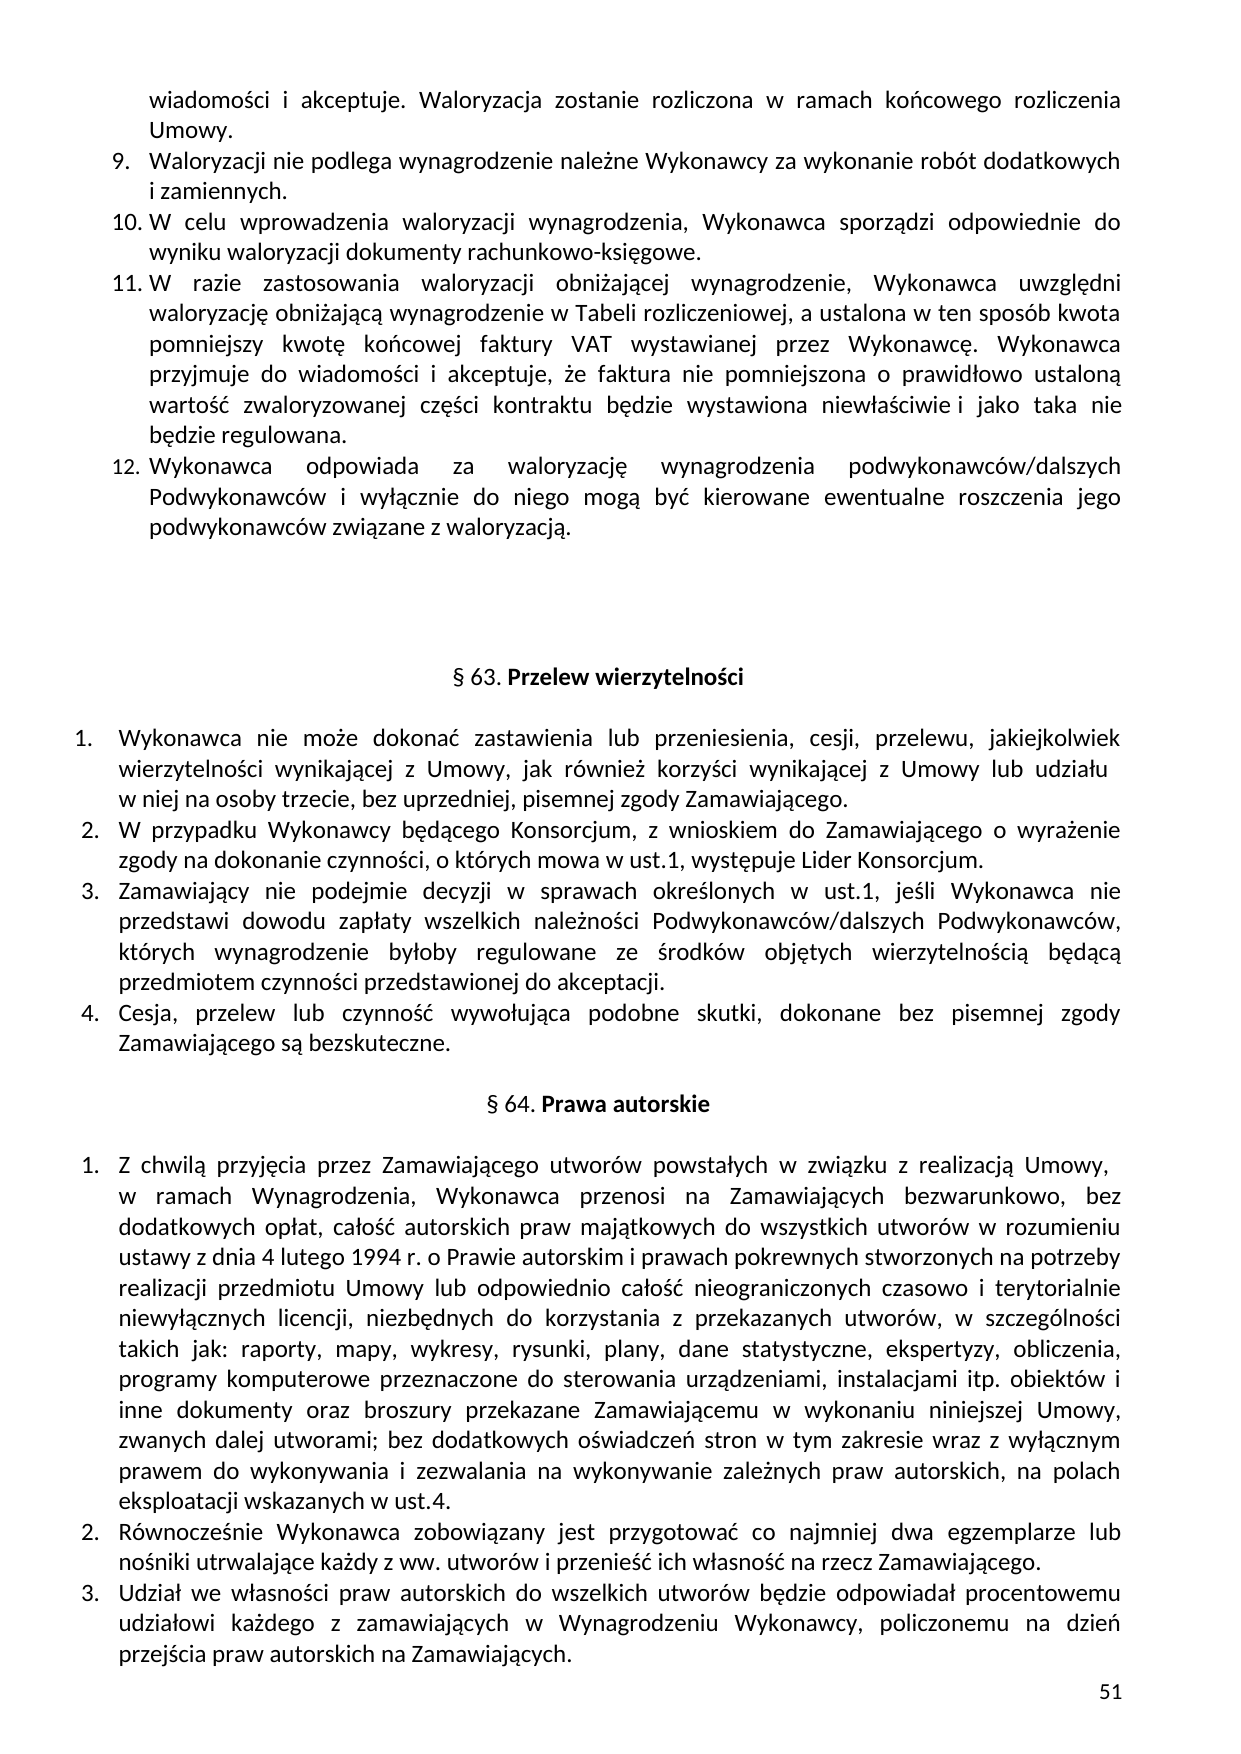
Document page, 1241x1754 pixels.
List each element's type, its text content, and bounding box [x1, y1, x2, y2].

list W celu wprowadzenia waloryzacji wynagrodzenia, Wykonawca sporządzi odpowiednie do wyniku waloryzacji dokumenty rachunkowo-księgowe. [111, 206, 1122, 267]
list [111, 84, 1122, 145]
list Waloryzacji nie podlega wynagrodzenie należne Wykonawcy za wykonanie robót dodatkowych i zamiennych. [111, 145, 1122, 206]
text § 63. Przelew wierzytelności [74, 661, 1122, 692]
list Z chwilą przyjęcia przez Zamawiającego utworów powstałych w związku z realizacją Umowy, w ramach Wynagrodzenia, Wykonawca przenosi na Zamawiających bezwarunkowo, bez dodatkowych opłat, całość autorskich praw majątkowych do wszystkich utworów w rozumieniu ustawy z dnia 4 lutego 1994 r. o Prawie autorskim i prawach pokrewnych stworzonych na potrzeby realizacji przedmiotu Umowy lub odpowiednio całość nieograniczonych czasowo i terytorialnie niewyłącznych licencji, niezbędnych do korzystania z przekazanych utworów, w szczególności takich jak: raporty, mapy, wykresy, rysunki, plany, dane statystyczne, ekspertyzy, obliczenia, programy komputerowe przeznaczone do sterowania urządzeniami, instalacjami itp. obiektów i inne dokumenty oraz broszury przekazane Zamawiającemu w wykonaniu niniejszej Umowy, zwanych dalej utworami; bez dodatkowych oświadczeń stron w tym zakresie wraz z wyłącznym prawem do wykonywania i zezwalania na wykonywanie zależnych praw autorskich, na polach eksploatacji wskazanych w ust.4. [81, 1150, 1122, 1516]
list Równocześnie Wykonawca zobowiązany jest przygotować co najmniej dwa egzemplarze lub nośniki utrwalające każdy z ww. utworów i przenieść ich własność na rzecz Zamawiającego. [81, 1516, 1122, 1577]
list W razie zastosowania waloryzacji obniżającej wynagrodzenie, Wykonawca uwzględni waloryzację obniżającą wynagrodzenie w Tabeli rozliczeniowej, a ustalona w ten sposób kwota pomniejszy kwotę końcowej faktury VAT wystawianej przez Wykonawcę. Wykonawca przyjmuje do wiadomości i akceptuje, że faktura nie pomniejszona o prawidłowo ustaloną wartość zwaloryzowanej części kontraktu będzie wystawiona niewłaściwie i jako taka nie będzie regulowana. [111, 267, 1122, 450]
list Zamawiający nie podejmie decyzji w sprawach określonych w ust.1, jeśli Wykonawca nie przedstawi dowodu zapłaty wszelkich należności Podwykonawców/dalszych Podwykonawców, których wynagrodzenie byłoby regulowane ze środków objętych wierzytelnością będącą przedmiotem czynności przedstawionej do akceptacji. [81, 875, 1122, 997]
list Wykonawca nie może dokonać zastawienia lub przeniesienia, cesji, przelewu, jakiejkolwiek wierzytelności wynikającej z Umowy, jak również korzyści wynikającej z Umowy lub udziału w niej na osoby trzecie, bez uprzedniej, pisemnej zgody Zamawiającego. [74, 722, 1122, 814]
text § 64. Prawa autorskie [74, 1089, 1122, 1119]
list Cesja, przelew lub czynność wywołująca podobne skutki, dokonane bez pisemnej zgody Zamawiającego są bezskuteczne. [81, 997, 1122, 1058]
list Wykonawca odpowiada za waloryzację wynagrodzenia podwykonawców/dalszych Podwykonawców i wyłącznie do niego mogą być kierowane ewentualne roszczenia jego podwykonawców związane z waloryzacją. [111, 450, 1122, 542]
list W przypadku Wykonawcy będącego Konsorcjum, z wnioskiem do Zamawiającego o wyrażenie zgody na dokonanie czynności, o których mowa w ust.1, występuje Lider Konsorcjum. [81, 814, 1122, 875]
list Udział we własności praw autorskich do wszelkich utworów będzie odpowiadał procentowemu udziałowi każdego z zamawiających w Wynagrodzeniu Wykonawcy, policzonemu na dzień przejścia praw autorskich na Zamawiających. [81, 1577, 1122, 1668]
